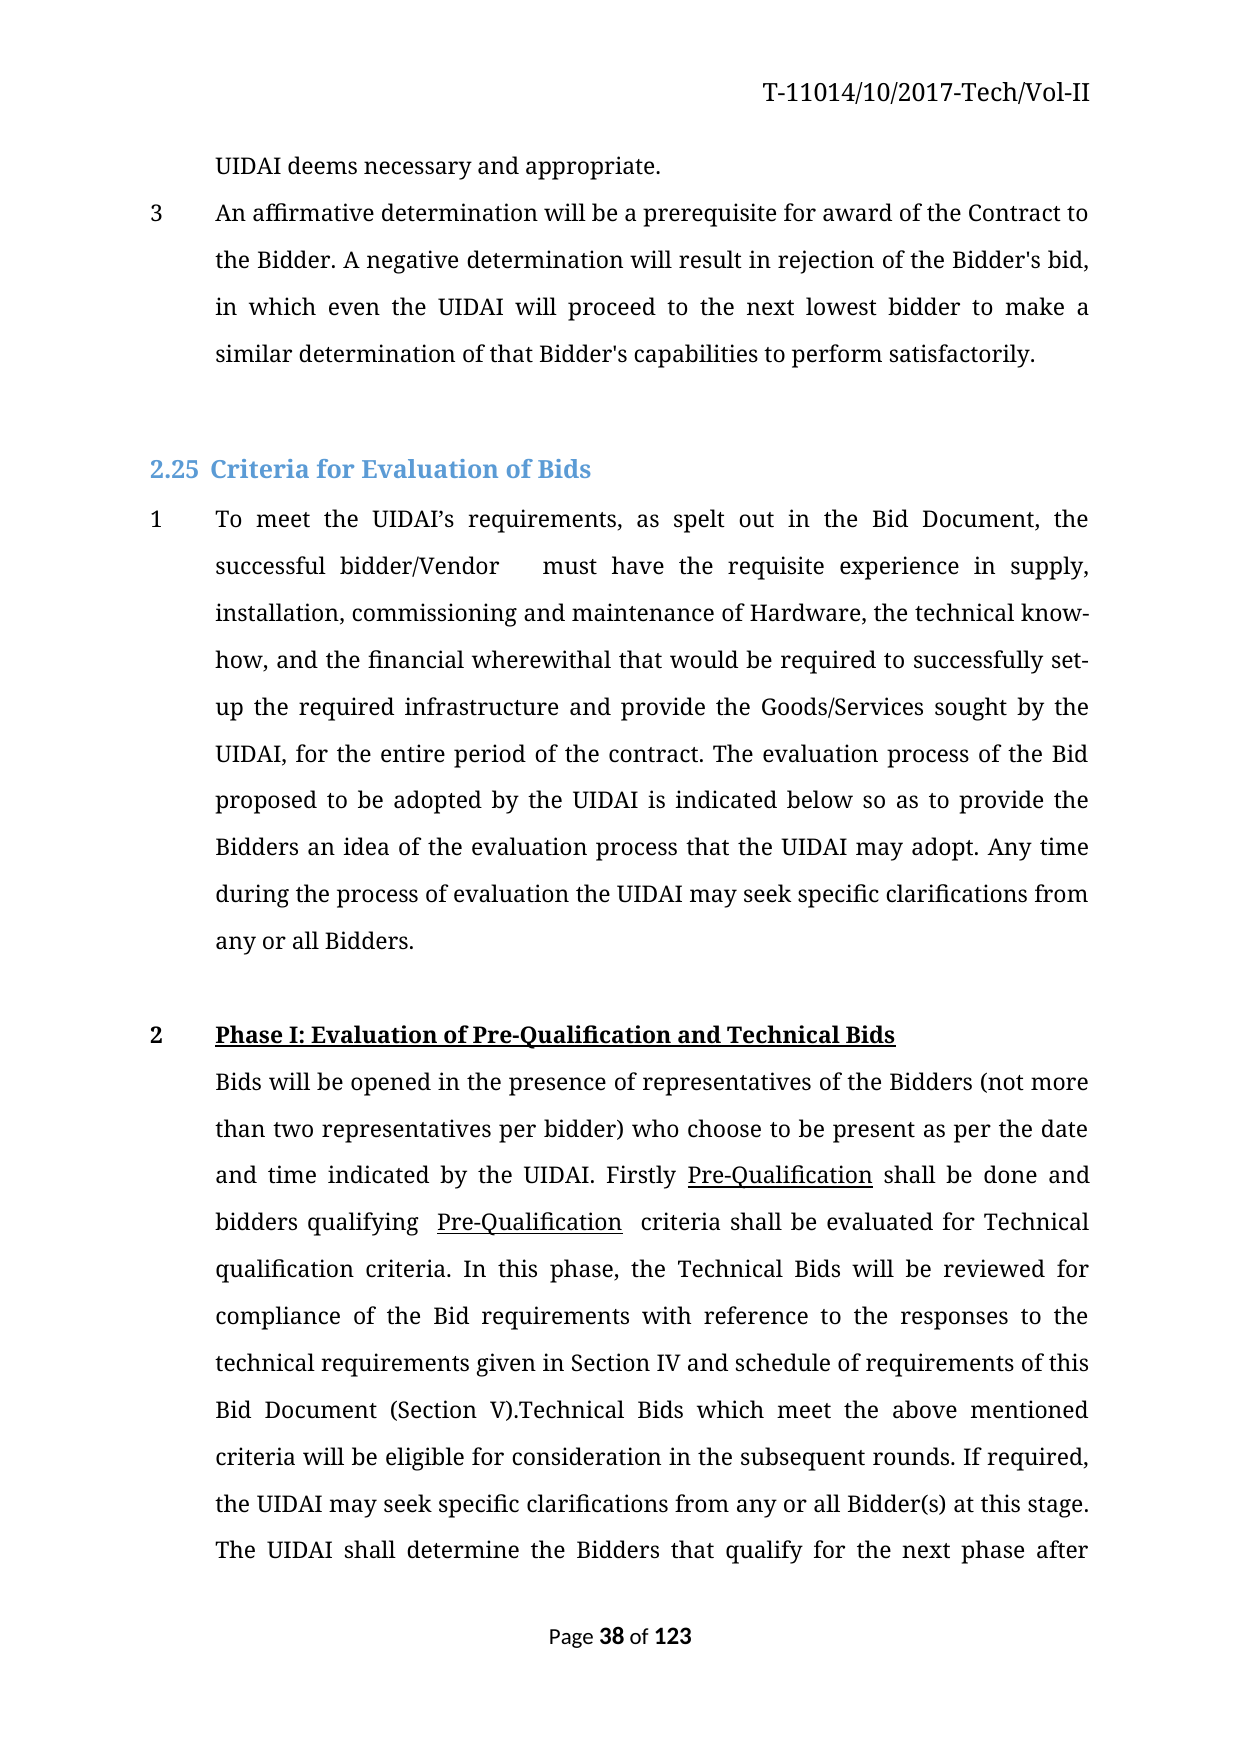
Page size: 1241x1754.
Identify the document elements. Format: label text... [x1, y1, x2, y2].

list Phase I: Evaluation of Pre-Qualification and Technical Bids [150, 1019, 1090, 1050]
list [150, 150, 1090, 181]
subtitle Criteria for Evaluation of Bids [150, 452, 1090, 486]
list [215, 1066, 1090, 1566]
list An affirmative determination will be a prerequisite for award of the Contract to the Bidder. A negative determination will result in rejection of the Bidder's bid, in which even the UIDAI will proceed to the next lowest bidder to make a similar determination of that Bidder's capabilities to perform satisfactorily. [150, 197, 1090, 369]
list To meet the UIDAI’s requirements, as spelt out in the Bid Document, the successful bidder/Vendor must have the requisite experience in supply, installation, commissioning and maintenance of Hardware, the technical know-how, and the financial wherewithal that would be required to successfully set-up the required infrastructure and provide the Goods/Services sought by the UIDAI, for the entire period of the contract. The evaluation process of the Bid proposed to be adopted by the UIDAI is indicated below so as to provide the Bidders an idea of the evaluation process that the UIDAI may adopt. Any time during the process of evaluation the UIDAI may seek specific clarifications from any or all Bidders. [150, 503, 1090, 956]
